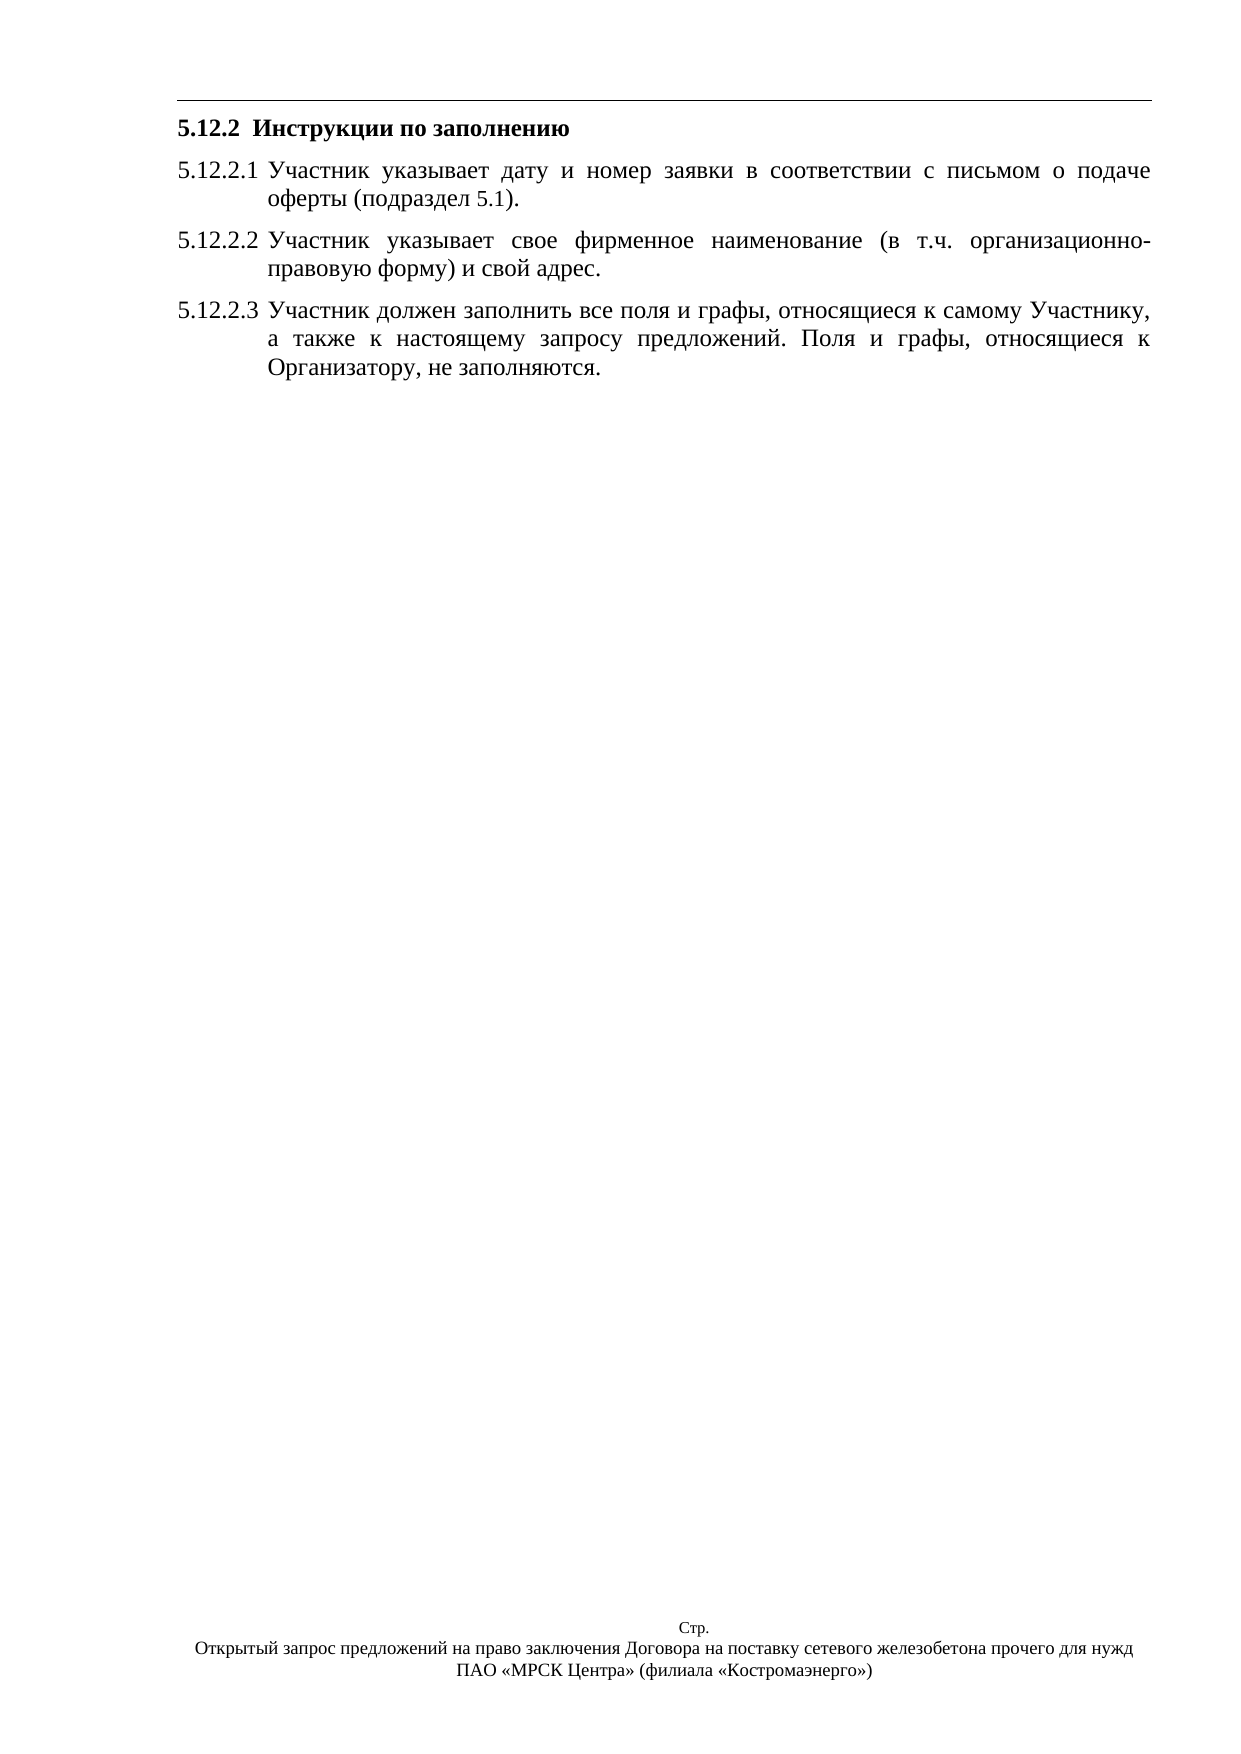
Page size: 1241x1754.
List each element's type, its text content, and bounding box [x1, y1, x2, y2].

subtitle Инструкции по заполнению [177, 113, 1152, 142]
list Участник указывает дату и номер заявки в соответствии с письмом о подаче оферты (подраздел 5.1). [177, 155, 1152, 212]
list Участник указывает свое фирменное наименование (в т.ч. организационно-правовую форму) и свой адрес. [177, 225, 1152, 282]
list Участник должен заполнить все поля и графы, относящиеся к самому Участнику, а также к настоящему запросу предложений. Поля и графы, относящиеся к Организатору, не заполняются. [177, 295, 1152, 381]
